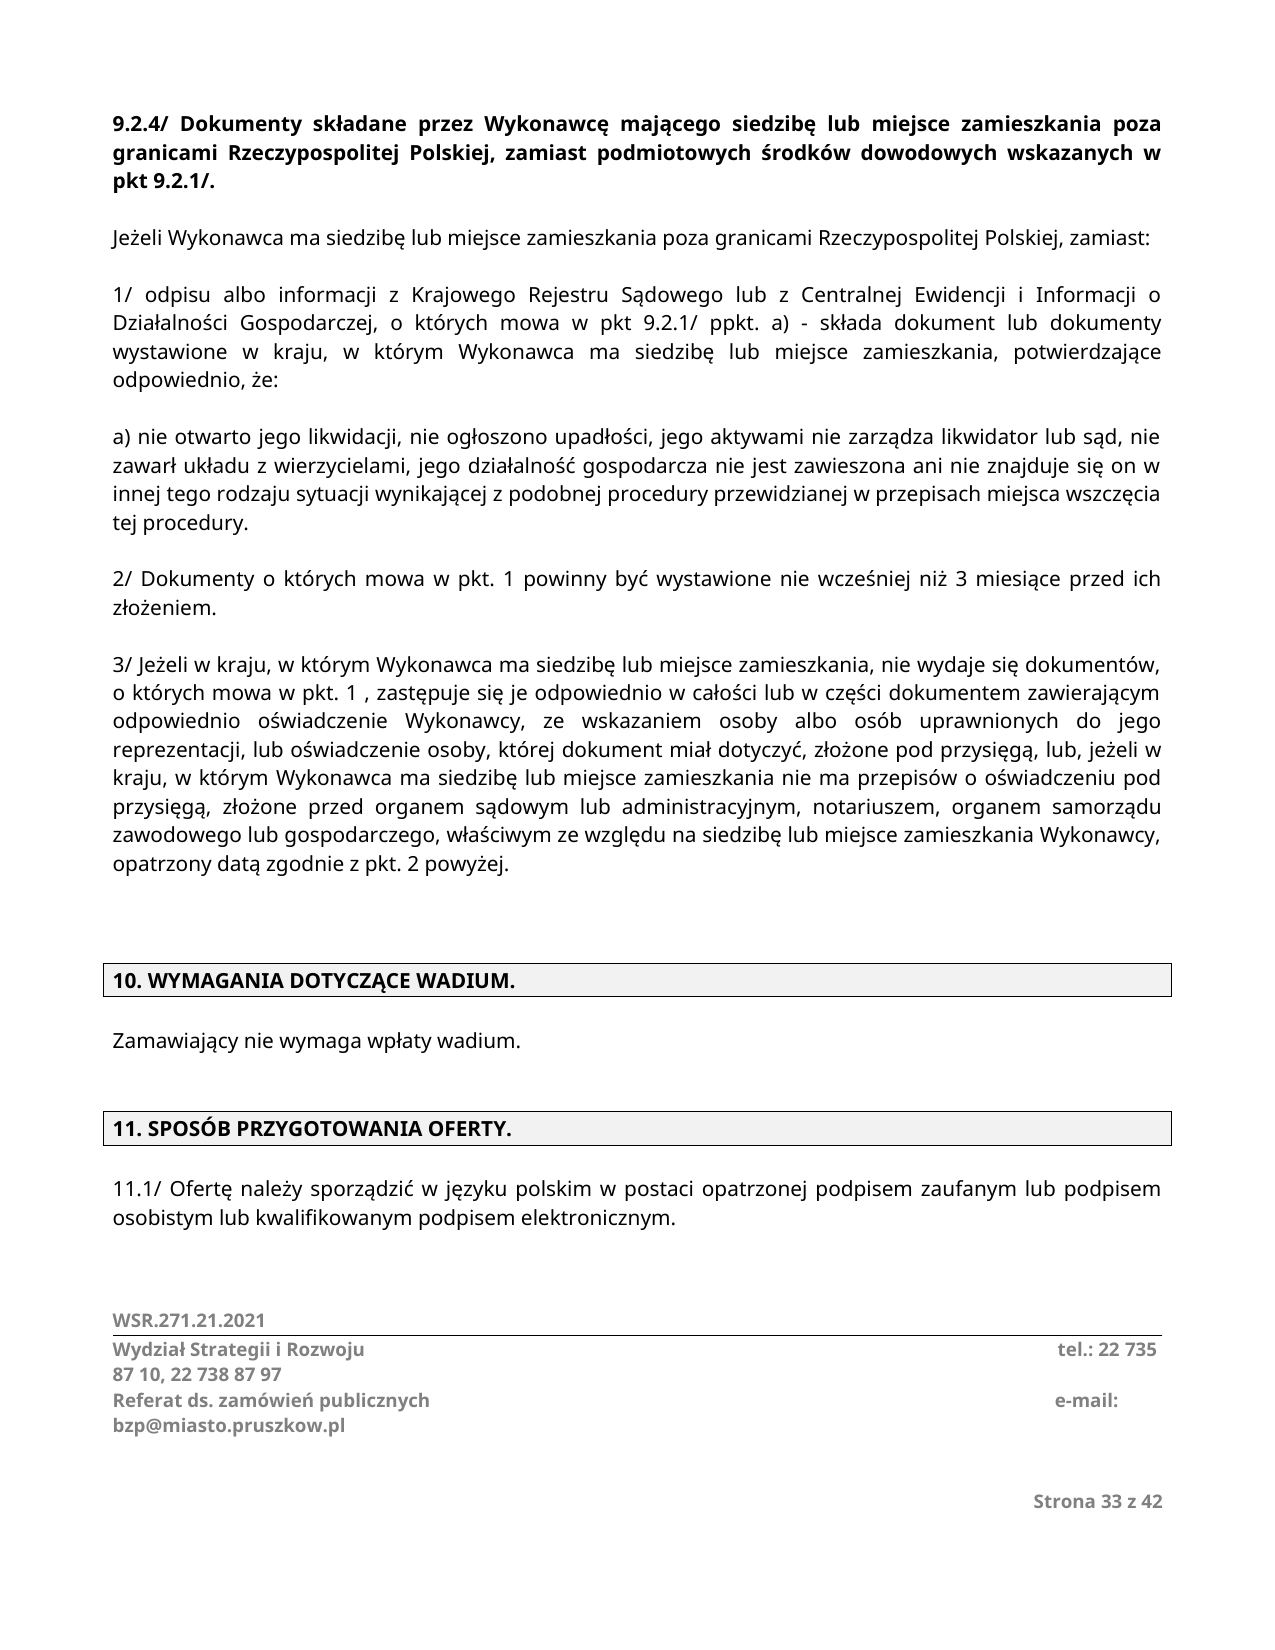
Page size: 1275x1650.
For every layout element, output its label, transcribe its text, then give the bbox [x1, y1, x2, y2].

text Jeżeli Wykonawca ma siedzibę lub miejsce zamieszkania poza granicami Rzeczypospolitej Polskiej, zamiast: [112, 223, 1162, 252]
text 9.2.4/ Dokumenty składane przez Wykonawcę mającego siedzibę lub miejsce zamieszkania poza granicami Rzeczypospolitej Polskiej, zamiast podmiotowych środków dowodowych wskazanych w pkt 9.2.1/. [112, 109, 1162, 195]
text 10. WYMAGANIA DOTYCZĄCE WADIUM. [104, 964, 1171, 996]
text 3/ Jeżeli w kraju, w którym Wykonawca ma siedzibę lub miejsce zamieszkania, nie wydaje się dokumentów, o których mowa w pkt. 1 , zastępuje się je odpowiednio w całości lub w części dokumentem zawierającym odpowiednio oświadczenie Wykonawcy, ze wskazaniem osoby albo osób uprawnionych do jego reprezentacji, lub oświadczenie osoby, której dokument miał dotyczyć, złożone pod przysięgą, lub, jeżeli w kraju, w którym Wykonawca ma siedzibę lub miejsce zamieszkania nie ma przepisów o oświadczeniu pod przysięgą, złożone przed organem sądowym lub administracyjnym, notariuszem, organem samorządu zawodowego lub gospodarczego, właściwym ze względu na siedzibę lub miejsce zamieszkania Wykonawcy, opatrzony datą zgodnie z pkt. 2 powyżej. [112, 650, 1162, 877]
text Zamawiający nie wymaga wpłaty wadium. [112, 1026, 1162, 1054]
text 11.1/ Ofertę należy sporządzić w języku polskim w postaci opatrzonej podpisem zaufanym lub podpisem osobistym lub kwalifikowanym podpisem elektronicznym. [112, 1174, 1162, 1231]
text 11. SPOSÓB PRZYGOTOWANIA OFERTY. [104, 1112, 1171, 1145]
text 1/ odpisu albo informacji z Krajowego Rejestru Sądowego lub z Centralnej Ewidencji i Informacji o Działalności Gospodarczej, o których mowa w pkt 9.2.1/ ppkt. a) - składa dokument lub dokumenty wystawione w kraju, w którym Wykonawca ma siedzibę lub miejsce zamieszkania, potwierdzające odpowiednio, że: [112, 280, 1162, 394]
text a) nie otwarto jego likwidacji, nie ogłoszono upadłości, jego aktywami nie zarządza likwidator lub sąd, nie zawarł układu z wierzycielami, jego działalność gospodarcza nie jest zawieszona ani nie znajduje się on w innej tego rodzaju sytuacji wynikającej z podobnej procedury przewidzianej w przepisach miejsca wszczęcia tej procedury. [112, 422, 1162, 536]
text 2/ Dokumenty o których mowa w pkt. 1 powinny być wystawione nie wcześniej niż 3 miesiące przed ich złożeniem. [112, 564, 1162, 621]
